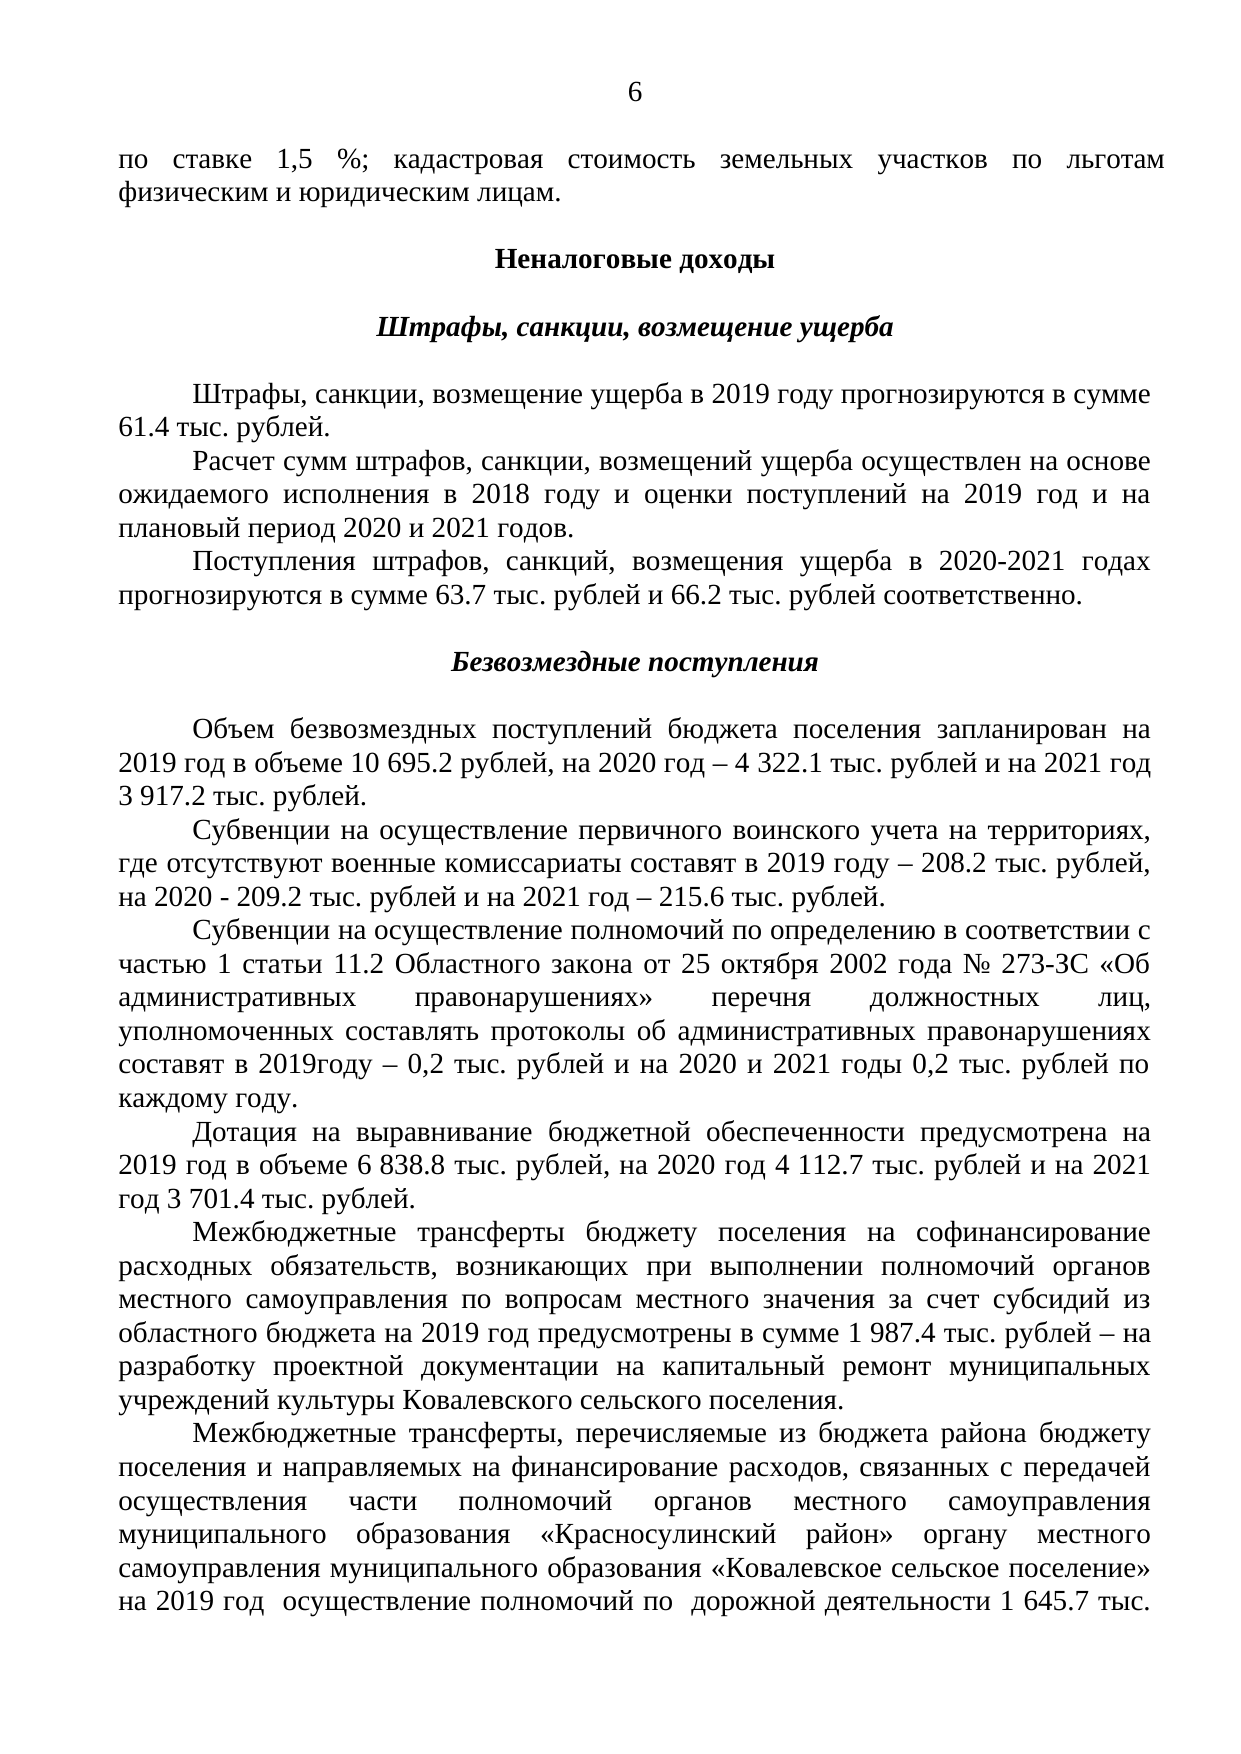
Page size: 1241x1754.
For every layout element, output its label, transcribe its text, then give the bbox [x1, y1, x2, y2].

text Субвенции на осуществление первичного воинского учета на территориях, где отсутствуют военные комиссариаты составят в 2019 году – 208.2 тыс. рублей, на 2020 - 209.2 тыс. рублей и на 2021 год – 215.6 тыс. рублей. [118, 812, 1152, 912]
text Субвенции на осуществление полномочий по определению в соответствии с частью 1 статьи 11.2 Областного закона от 25 октября 2002 года № 273-ЗС «Об административных правонарушениях» перечня должностных лиц, уполномоченных составлять протоколы об административных правонарушениях составят в 2019году – 0,2 тыс. рублей и на 2020 и 2021 годы 0,2 тыс. рублей по каждому году. [118, 912, 1152, 1114]
list Поступления штрафов, санкций, возмещения ущерба в 2020-2021 годах прогнозируются в сумме 63.7 тыс. рублей и 66.2 тыс. рублей соответственно. [118, 543, 1152, 611]
text Объем безвозмездных поступлений бюджета поселения запланирован на 2019 год в объеме 10 695.2 рублей, на 2020 год – 4 322.1 тыс. рублей и на 2021 год 3 917.2 тыс. рублей. [118, 711, 1152, 812]
list Штрафы, санкции, возмещение ущерба в 2019 году прогнозируются в сумме 61.4 тыс. рублей. [118, 376, 1152, 443]
text Дотация на выравнивание бюджетной обеспеченности предусмотрена на 2019 год в объеме 6 838.8 тыс. рублей, на 2020 год 4 112.7 тыс. рублей и на 2021 год 3 701.4 тыс. рублей. [118, 1114, 1152, 1214]
text Безвозмездные поступления [118, 644, 1152, 678]
list Расчет сумм штрафов, санкции, возмещений ущерба осуществлен на основе ожидаемого исполнения в 2018 году и оценки поступлений на 2019 год и на плановый период 2020 и 2021 годов. [118, 443, 1152, 543]
text Межбюджетные трансферты бюджету поселения на софинансирование расходных обязательств, возникающих при выполнении полномочий органов местного самоуправления по вопросам местного значения за счет субсидий из областного бюджета на 2019 год предусмотрены в сумме 1 987.4 тыс. рублей – на разработку проектной документации на капитальный ремонт муниципальных учреждений культуры Ковалевского сельского поселения. [118, 1214, 1152, 1416]
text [118, 141, 1166, 208]
text Штрафы, санкции, возмещение ущерба [118, 309, 1152, 342]
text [118, 1416, 1152, 1617]
text Неналоговые доходы [118, 242, 1152, 275]
